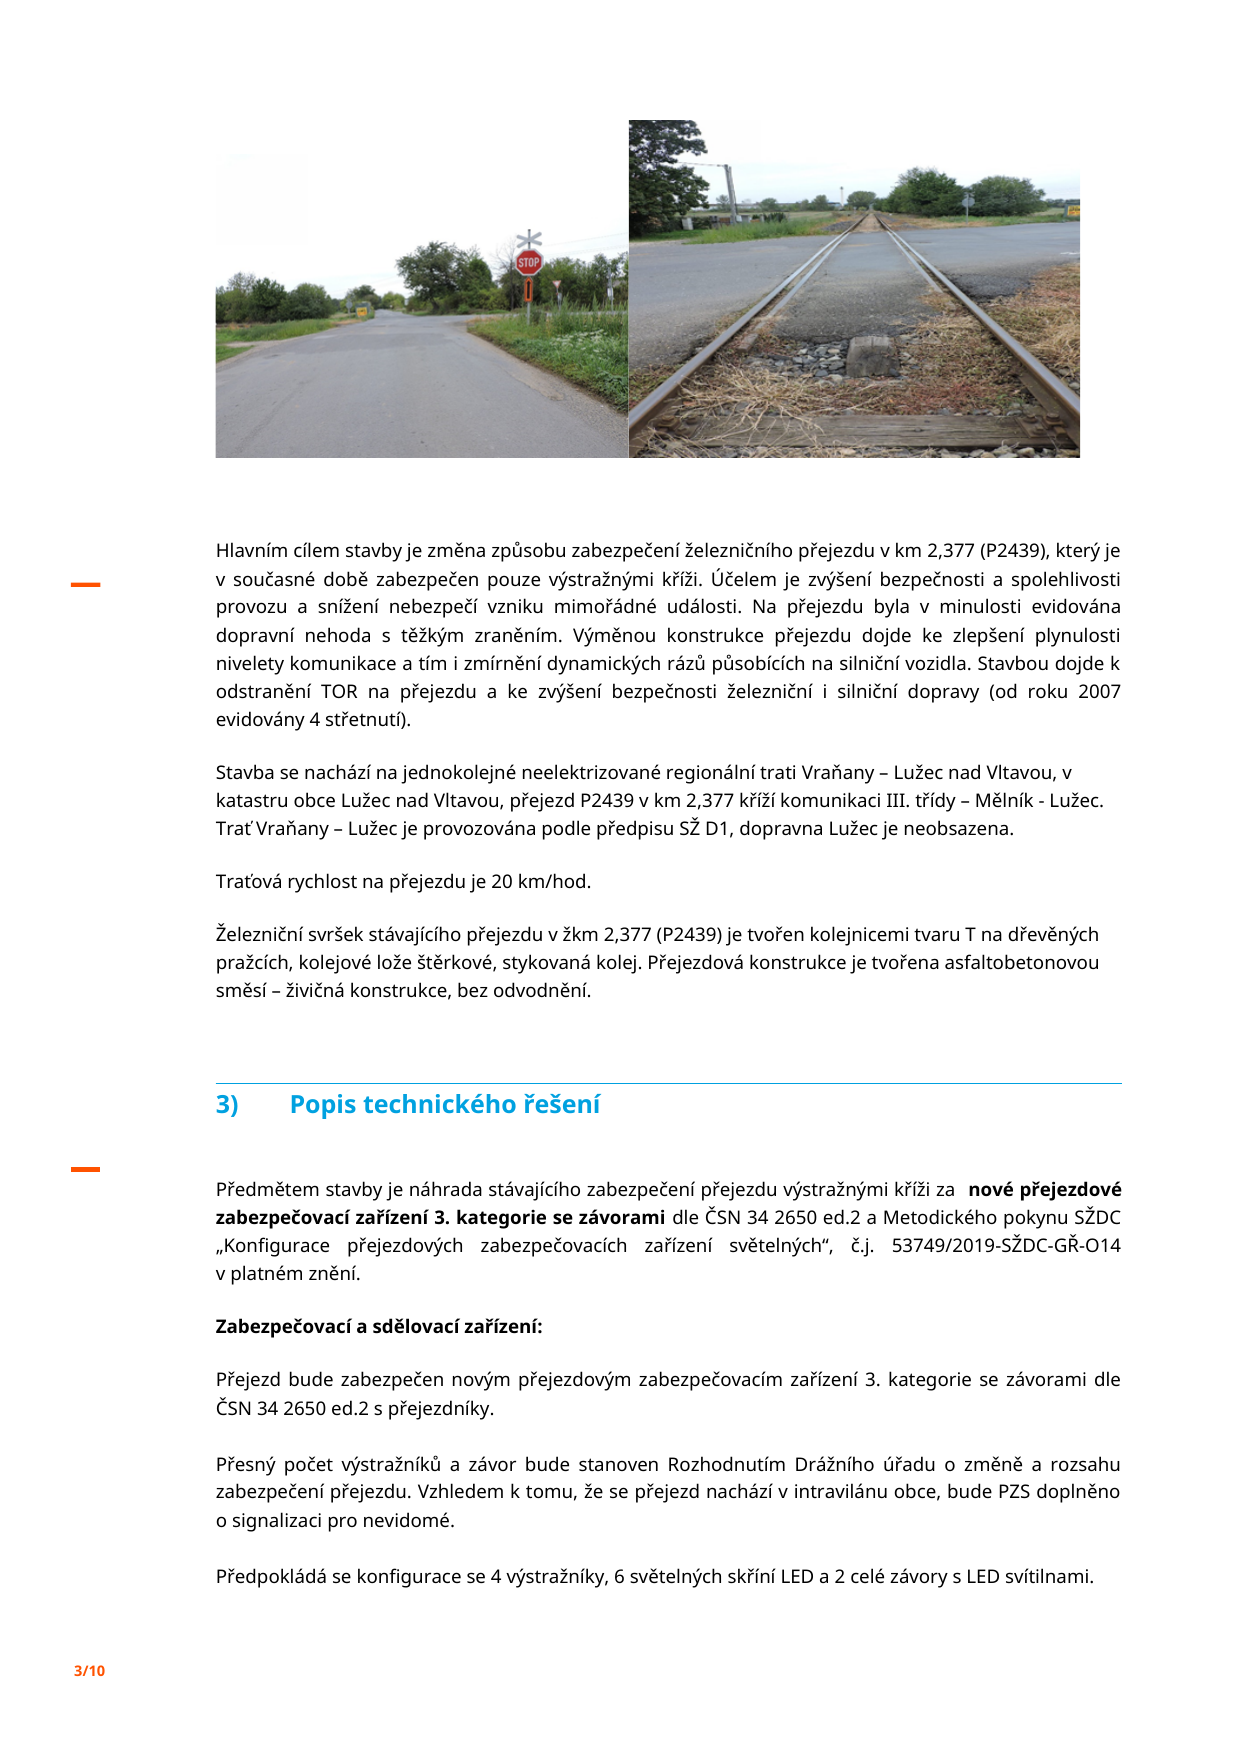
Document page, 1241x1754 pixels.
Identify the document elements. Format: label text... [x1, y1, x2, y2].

picture [215, 120, 1081, 458]
text Přesný počet výstražníků a závor bude stanoven Rozhodnutím Drážního úřadu o změně a rozsahu zabezpečení přejezdu. Vzhledem k tomu, že se přejezd nachází v intravilánu obce, bude PZS doplněno o signalizaci pro nevidomé. [216, 1451, 1122, 1532]
text Předpokládá se konfigurace se 4 výstražníky, 6 světelných skříní LED a 2 celé závory s LED svítilnami. [216, 1563, 1122, 1588]
text Zabezpečovací a sdělovací zařízení: [216, 1314, 1122, 1339]
text Přejezd bude zabezpečen novým přejezdovým zabezpečovacím zařízení 3. kategorie se závorami dle ČSN 34 2650 ed.2 s přejezdníky. [216, 1367, 1122, 1420]
subtitle 3) Popis technického řešení [216, 1084, 1122, 1120]
text Předmětem stavby je náhrada stávajícího zabezpečení přejezdu výstražnými kříži za nové přejezdové zabezpečovací zařízení 3. kategorie se závorami dle ČSN 34 2650 ed.2 a Metodického pokynu SŽDC „Konfigurace přejezdových zabezpečovacích zařízení světelných“, č.j. 53749/2019-SŽDC-GŘ-O14 v platném znění. [216, 1177, 1122, 1286]
text Traťová rychlost na přejezdu je 20 km/hod. [216, 868, 1122, 893]
text Železniční svršek stávajícího přejezdu v žkm 2,377 (P2439) je tvořen kolejnicemi tvaru T na dřevěných pražcích, kolejové lože štěrkové, stykovaná kolej. Přejezdová konstrukce je tvořena asfaltobetonovou směsí – živičná konstrukce, bez odvodnění. [216, 921, 1122, 1003]
text Hlavním cílem stavby je změna způsobu zabezpečení železničního přejezdu v km 2,377 (P2439), který je v současné době zabezpečen pouze výstražnými kříži. Účelem je zvýšení bezpečnosti a spolehlivosti provozu a snížení nebezpečí vzniku mimořádné události. Na přejezdu byla v minulosti evidována dopravní nehoda s těžkým zraněním. Výměnou konstrukce přejezdu dojde ke zlepšení plynulosti nivelety komunikace a tím i zmírnění dynamických rázů působících na silniční vozidla. Stavbou dojde k odstranění TOR na přejezdu a ke zvýšení bezpečnosti železniční i silniční dopravy (od roku 2007 evidovány 4 střetnutí). [216, 538, 1122, 731]
text Stavba se nachází na jednokolejné neelektrizované regionální trati Vraňany – Lužec nad Vltavou, v katastru obce Lužec nad Vltavou, přejezd P2439 v km 2,377 kříží komunikaci III. třídy – Mělník - Lužec. Trať Vraňany – Lužec je provozována podle předpisu SŽ D1, dopravna Lužec je neobsazena. [216, 759, 1122, 841]
